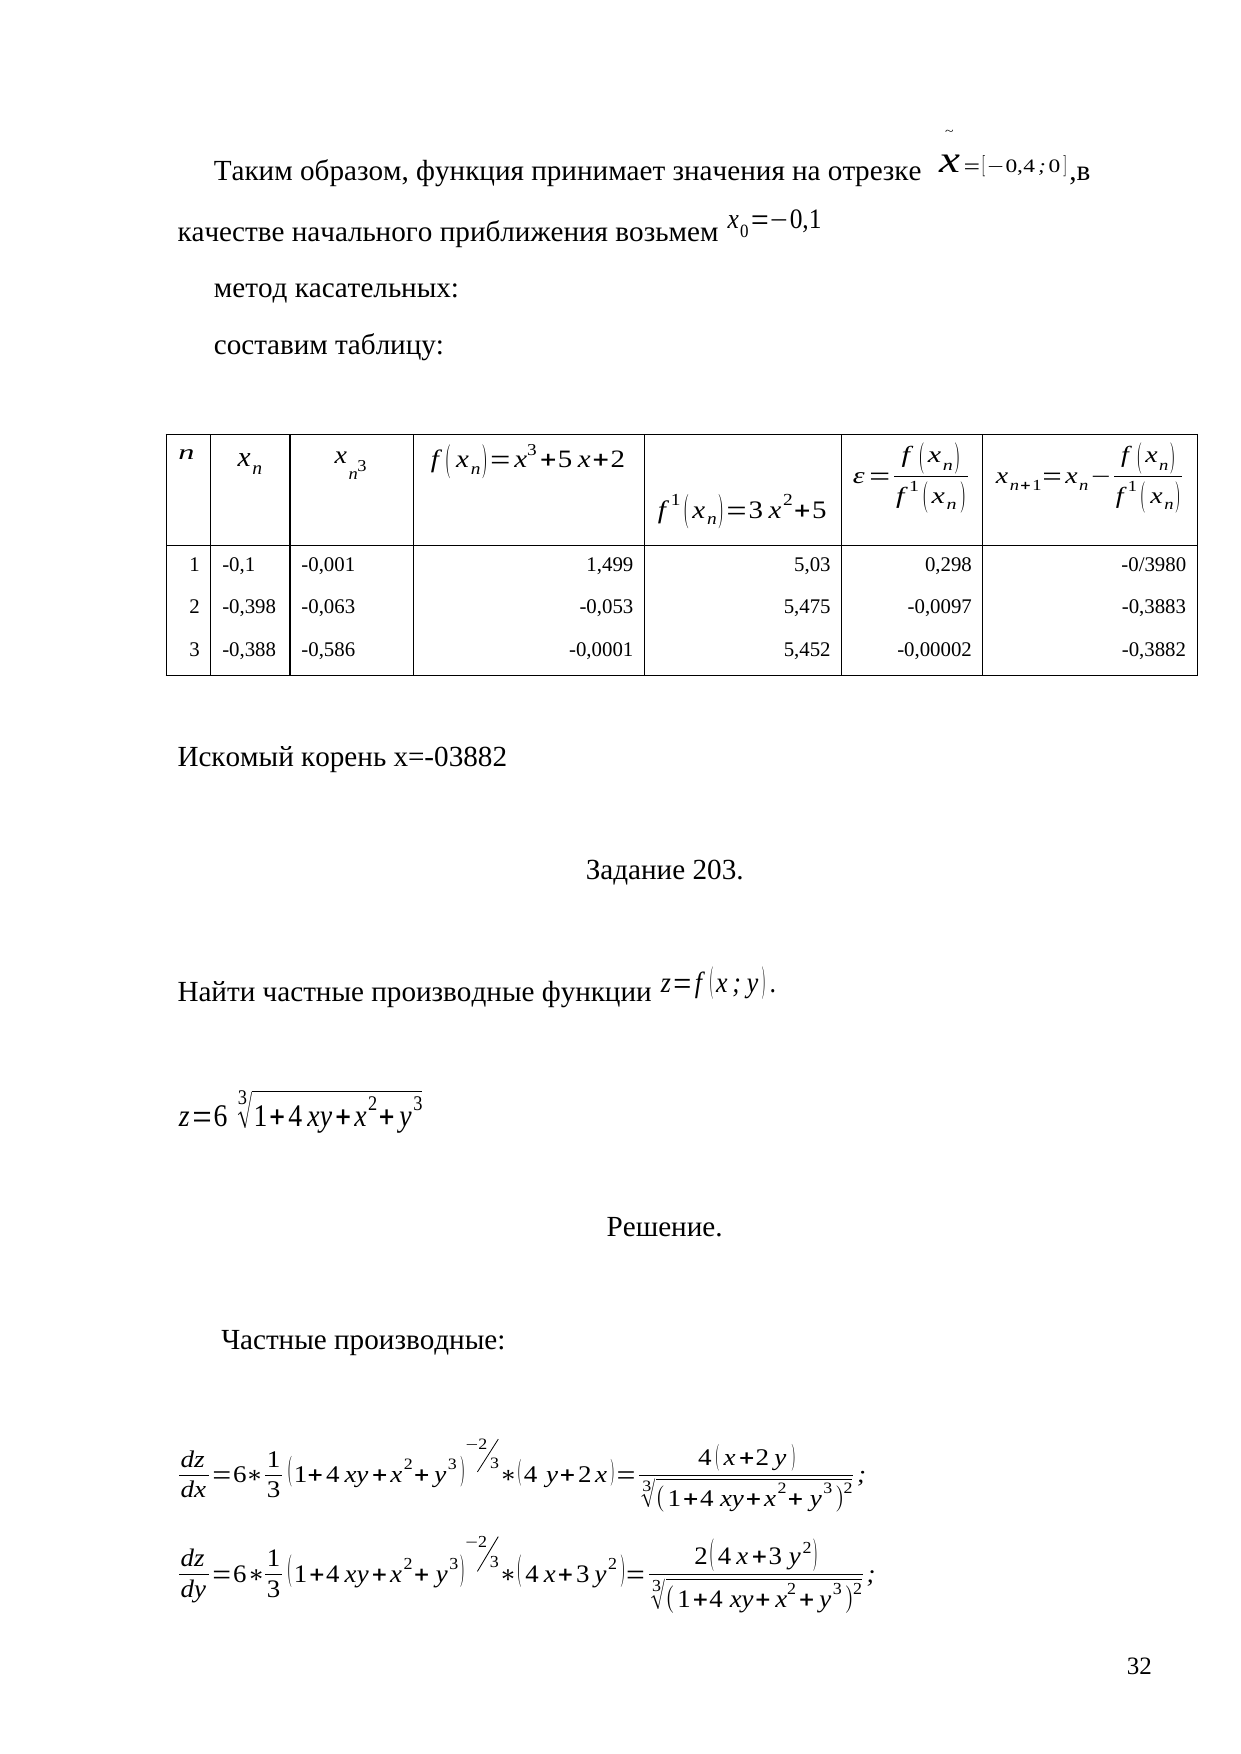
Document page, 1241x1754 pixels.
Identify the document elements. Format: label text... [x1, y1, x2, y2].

text Решение. [177, 1209, 1152, 1243]
text Искомый корень х=-03882 [177, 739, 1152, 772]
text Таким образом, функция принимает значения на отрезке ,в качестве начального приближения возьмем [177, 124, 1152, 247]
table_cell -0/3980 -0,3883 -0,3882 [983, 546, 1197, 675]
table_cell 1,499 -0,053 -0,0001 [414, 546, 644, 675]
table_cell -0,001 -0,063 -0,586 [291, 546, 413, 675]
text Задание 203. [177, 852, 1152, 886]
table_header [983, 435, 1197, 545]
table_cell 0,298 -0,0097 -0,00002 [842, 546, 982, 675]
table_header [167, 435, 210, 545]
table_cell 1 2 3 [167, 546, 210, 675]
table_header [842, 435, 982, 545]
table_header [211, 435, 289, 545]
table_header [645, 435, 841, 545]
text составим таблицу: [177, 327, 1152, 361]
table_header [414, 435, 644, 545]
table_cell -0,1 -0,398 -0,388 [211, 546, 289, 675]
text метод касательных: [177, 270, 1152, 304]
table_cell 5,03 5,475 5,452 [645, 546, 841, 675]
text Найти частные производные функции [177, 965, 1152, 1007]
table_header [291, 435, 413, 545]
text Частные производные: [177, 1322, 1152, 1356]
